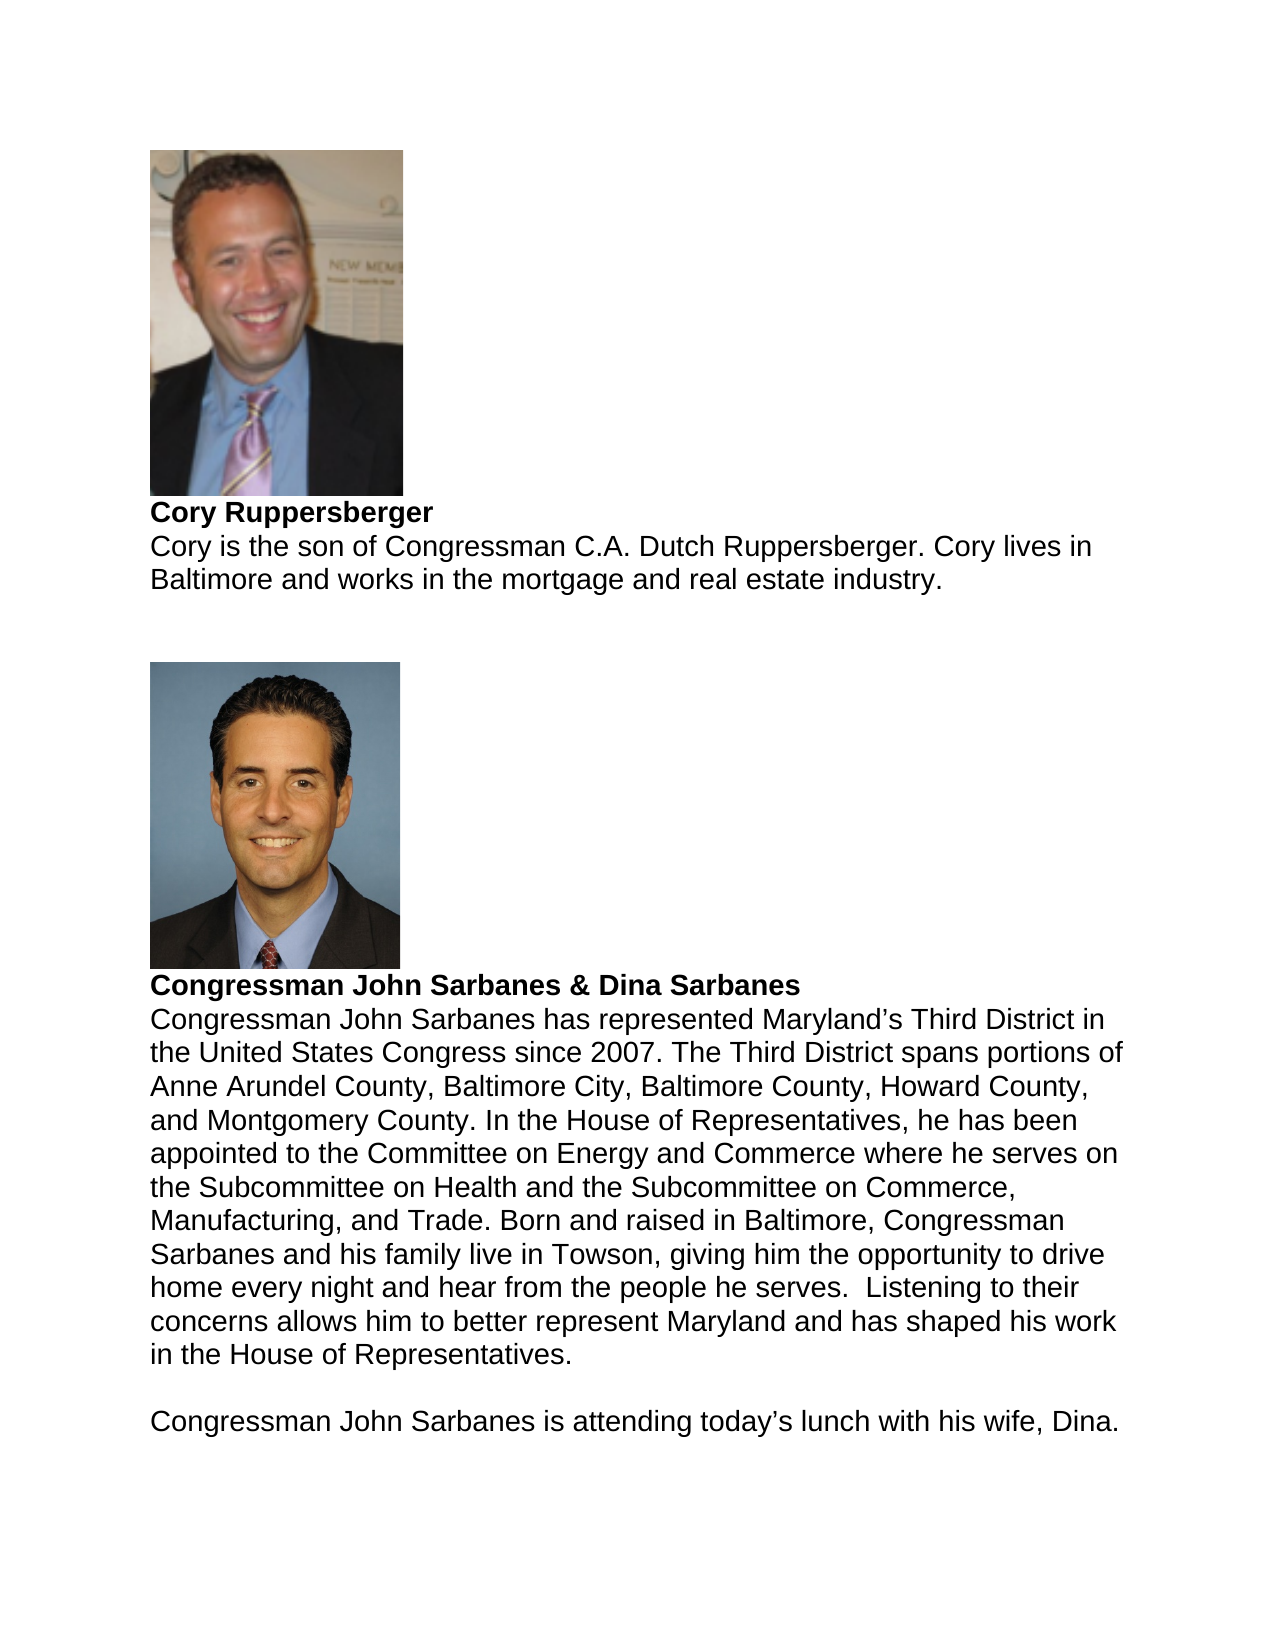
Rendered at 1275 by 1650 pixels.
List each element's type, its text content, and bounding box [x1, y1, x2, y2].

text Congressman John Sarbanes & Dina Sarbanes [150, 968, 1125, 1002]
picture [150, 662, 400, 969]
text Cory is the son of Congressman C.A. Dutch Ruppersberger. Cory lives in Baltimore and works in the mortgage and real estate industry. [150, 529, 1125, 596]
text Congressman John Sarbanes is attending today’s lunch with his wife, Dina. [150, 1404, 1125, 1438]
text Congressman John Sarbanes has represented Maryland’s Third District in the United States Congress since 2007. The Third District spans portions of Anne Arundel County, Baltimore City, Baltimore County, Howard County, and Montgomery County. In the House of Representatives, he has been appointed to the Committee on Energy and Commerce where he serves on the Subcommittee on Health and the Subcommittee on Commerce, Manufacturing, and Trade. Born and raised in Baltimore, Congressman Sarbanes and his family live in Towson, giving him the opportunity to drive home every night and hear from the people he serves. Listening to their concerns allows him to better represent Maryland and has shaped his work in the House of Representatives. [150, 1002, 1125, 1371]
text Cory Ruppersberger [150, 495, 1125, 529]
picture [150, 150, 404, 496]
